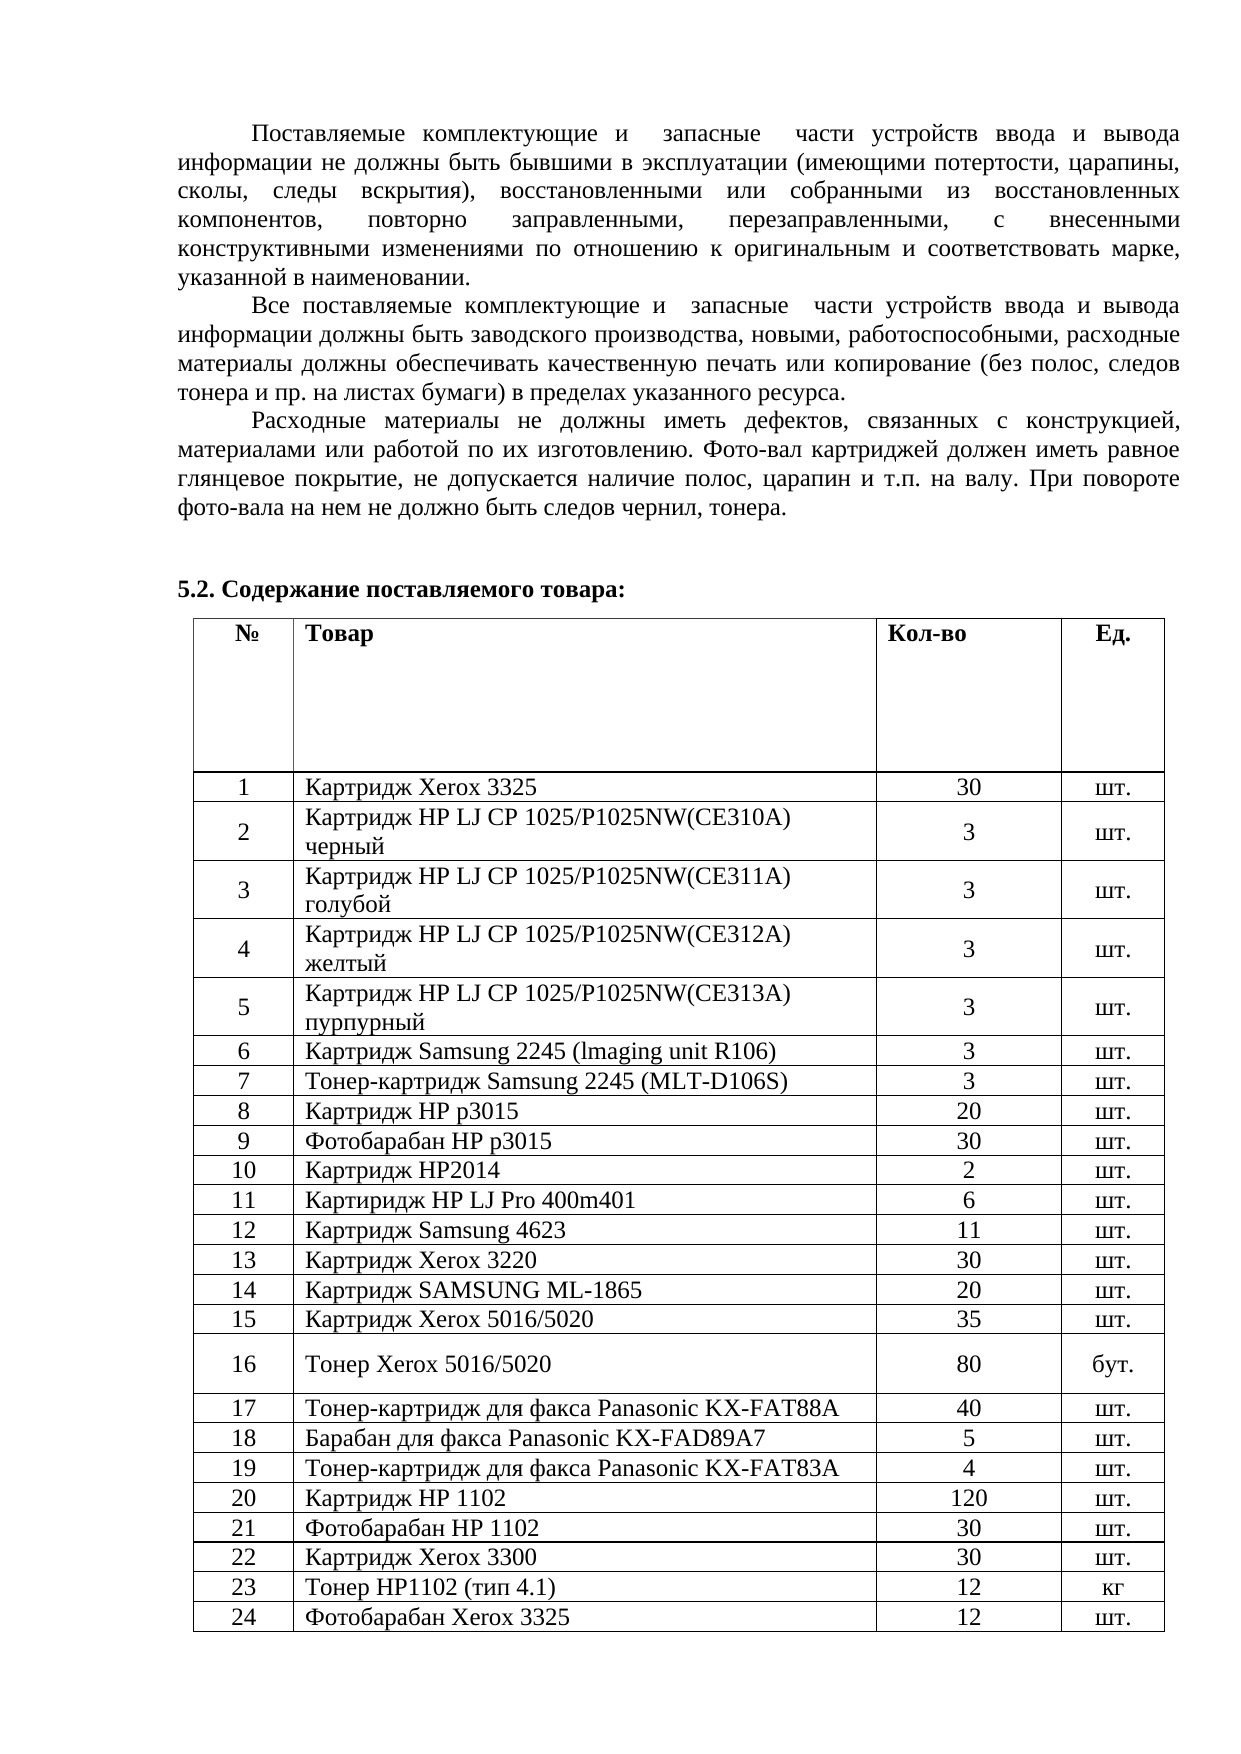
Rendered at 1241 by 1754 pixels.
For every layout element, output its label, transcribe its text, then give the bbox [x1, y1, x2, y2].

table_cell 30 [877, 773, 1061, 801]
table_cell Картридж Xerox 3220 [294, 1245, 876, 1274]
table_cell Картиридж HP LJ Pro 400m401 [294, 1185, 876, 1214]
text Поставляемые комплектующие и запасные части устройств ввода и вывода информации не должны быть бывшими в эксплуатации (имеющими потертости, царапины, сколы, следы вскрытия), восстановленными или собранными из восстановленных компонентов, повторно заправленными, перезаправленными, с внесенными конструктивными изменениями по отношению к оригинальным и соответствовать марке, указанной в наименовании. [177, 118, 1181, 291]
table_cell 30 [877, 1126, 1061, 1154]
table_cell кг [1062, 1572, 1164, 1601]
table_header Кол-во [877, 619, 1061, 771]
table_cell Тонер-картридж для факса Panasonic KX-FAT88A [294, 1394, 876, 1422]
table_cell шт. [1062, 1423, 1164, 1452]
table_cell 3 [877, 1036, 1061, 1065]
table_cell шт. [1062, 1543, 1164, 1571]
table_cell шт. [1062, 1483, 1164, 1512]
table_cell шт. [1062, 1036, 1164, 1065]
table_cell 14 [194, 1275, 293, 1303]
table_cell 3 [877, 1066, 1061, 1095]
table_cell 3 [194, 861, 293, 918]
table_cell шт. [1062, 1275, 1164, 1303]
table_cell 20 [877, 1096, 1061, 1125]
text Расходные материалы не должны иметь дефектов, связанных с конструкцией, материалами или работой по их изготовлению. Фото-вал картриджей должен иметь равное глянцевое покрытие, не допускается наличие полос, царапин и т.п. на валу. При повороте фото-вала на нем не должно быть следов чернил, тонера. [177, 406, 1181, 521]
table_cell шт. [1062, 1156, 1164, 1184]
table_cell 30 [877, 1513, 1061, 1541]
table_cell шт. [1062, 1245, 1164, 1274]
table_cell бут. [1062, 1334, 1164, 1392]
table_cell Фотобарабан Xerox 3325 [294, 1602, 876, 1631]
table_cell 13 [194, 1245, 293, 1274]
text Все поставляемые комплектующие и запасные части устройств ввода и вывода информации должны быть заводского производства, новыми, работоспособными, расходные материалы должны обеспечивать качественную печать или копирование (без полос, следов тонера и пр. на листах бумаги) в пределах указанного ресурса. [177, 291, 1181, 406]
table_cell Тонер HP1102 (тип 4.1) [294, 1572, 876, 1601]
table_cell 12 [877, 1602, 1061, 1631]
table_cell 4 [877, 1453, 1061, 1482]
table_cell шт. [1062, 1305, 1164, 1333]
table_cell Картридж Samsung 2245 (lmaging unit R106) [294, 1036, 876, 1065]
table_cell 11 [877, 1215, 1061, 1244]
table_cell Картридж Samsung 4623 [294, 1215, 876, 1244]
table_cell Картридж HP LJ CP 1025/P1025NW(CE310A) черный [294, 802, 876, 860]
table_cell 2 [877, 1156, 1061, 1184]
table_cell 30 [877, 1245, 1061, 1274]
table_cell Фотобарабан HP 1102 [294, 1513, 876, 1541]
table_cell шт. [1062, 1453, 1164, 1482]
table_cell 12 [194, 1215, 293, 1244]
table_cell 19 [194, 1453, 293, 1482]
table_cell 40 [877, 1394, 1061, 1422]
table_cell шт. [1062, 1126, 1164, 1154]
table_cell шт. [1062, 1215, 1164, 1244]
table_cell Картридж HP2014 [294, 1156, 876, 1184]
table_cell 30 [877, 1543, 1061, 1571]
table_cell шт. [1062, 1185, 1164, 1214]
table_cell 6 [194, 1036, 293, 1065]
table_cell Тонер-картридж для факса Panasonic KX-FAT83A [294, 1453, 876, 1482]
table_cell 17 [194, 1394, 293, 1422]
table_cell 4 [194, 919, 293, 977]
table_cell 80 [877, 1334, 1061, 1392]
table_cell Картридж HP LJ CP 1025/P1025NW(CE312A) желтый [294, 919, 876, 977]
table_cell 16 [194, 1334, 293, 1392]
table_cell Картридж HP LJ CP 1025/P1025NW(CE311A) голубой [294, 861, 876, 918]
table_cell 5 [877, 1423, 1061, 1452]
table_cell Картридж HP LJ CP 1025/P1025NW(CE313A) пурпурный [294, 978, 876, 1035]
table_cell 15 [194, 1305, 293, 1333]
table_cell 7 [194, 1066, 293, 1095]
table_cell шт. [1062, 1096, 1164, 1125]
table_cell Барабан для факса Panasonic KX-FAD89A7 [294, 1423, 876, 1452]
table_cell 3 [877, 802, 1061, 860]
table_cell Картридж Xerox 3300 [294, 1543, 876, 1571]
table_cell шт. [1062, 773, 1164, 801]
table_cell Картридж Xerox 5016/5020 [294, 1305, 876, 1333]
table_cell Фотобарабан HP p3015 [294, 1126, 876, 1154]
table_cell Картридж HP 1102 [294, 1483, 876, 1512]
table_cell Картридж SAMSUNG ML-1865 [294, 1275, 876, 1303]
table_cell 18 [194, 1423, 293, 1452]
table_cell шт. [1062, 1066, 1164, 1095]
table_cell 5 [194, 978, 293, 1035]
table_cell 12 [877, 1572, 1061, 1601]
table_cell шт. [1062, 919, 1164, 977]
table_cell 21 [194, 1513, 293, 1541]
table_cell шт. [1062, 802, 1164, 860]
table_cell 2 [194, 802, 293, 860]
table_cell 35 [877, 1305, 1061, 1333]
table_cell 120 [877, 1483, 1061, 1512]
table_cell 10 [194, 1156, 293, 1184]
table_cell Картридж HP р3015 [294, 1096, 876, 1125]
table_cell Тонер-картридж Samsung 2245 (MLT-D106S) [294, 1066, 876, 1095]
table_cell шт. [1062, 978, 1164, 1035]
table_cell шт. [1062, 1513, 1164, 1541]
table_cell 24 [194, 1602, 293, 1631]
table_cell 3 [877, 978, 1061, 1035]
table_cell шт. [1062, 1394, 1164, 1422]
table_cell Тонер Xerox 5016/5020 [294, 1334, 876, 1392]
table_cell 1 [194, 773, 293, 801]
table_header Товар [294, 619, 876, 771]
table_cell 20 [194, 1483, 293, 1512]
table_cell 23 [194, 1572, 293, 1601]
table_header № [194, 619, 293, 771]
table_cell 3 [877, 861, 1061, 918]
table_cell шт. [1062, 1602, 1164, 1631]
table_cell 3 [877, 919, 1061, 977]
table_cell 20 [877, 1275, 1061, 1303]
text 5.2. Содержание поставляемого товара: [177, 574, 1104, 603]
table_cell 8 [194, 1096, 293, 1125]
table_header Ед. [1062, 619, 1164, 771]
table_cell Картридж Xerox 3325 [294, 773, 876, 801]
table_cell 9 [194, 1126, 293, 1154]
table_cell 22 [194, 1543, 293, 1571]
table_cell 6 [877, 1185, 1061, 1214]
table_cell шт. [1062, 861, 1164, 918]
table_cell 11 [194, 1185, 293, 1214]
